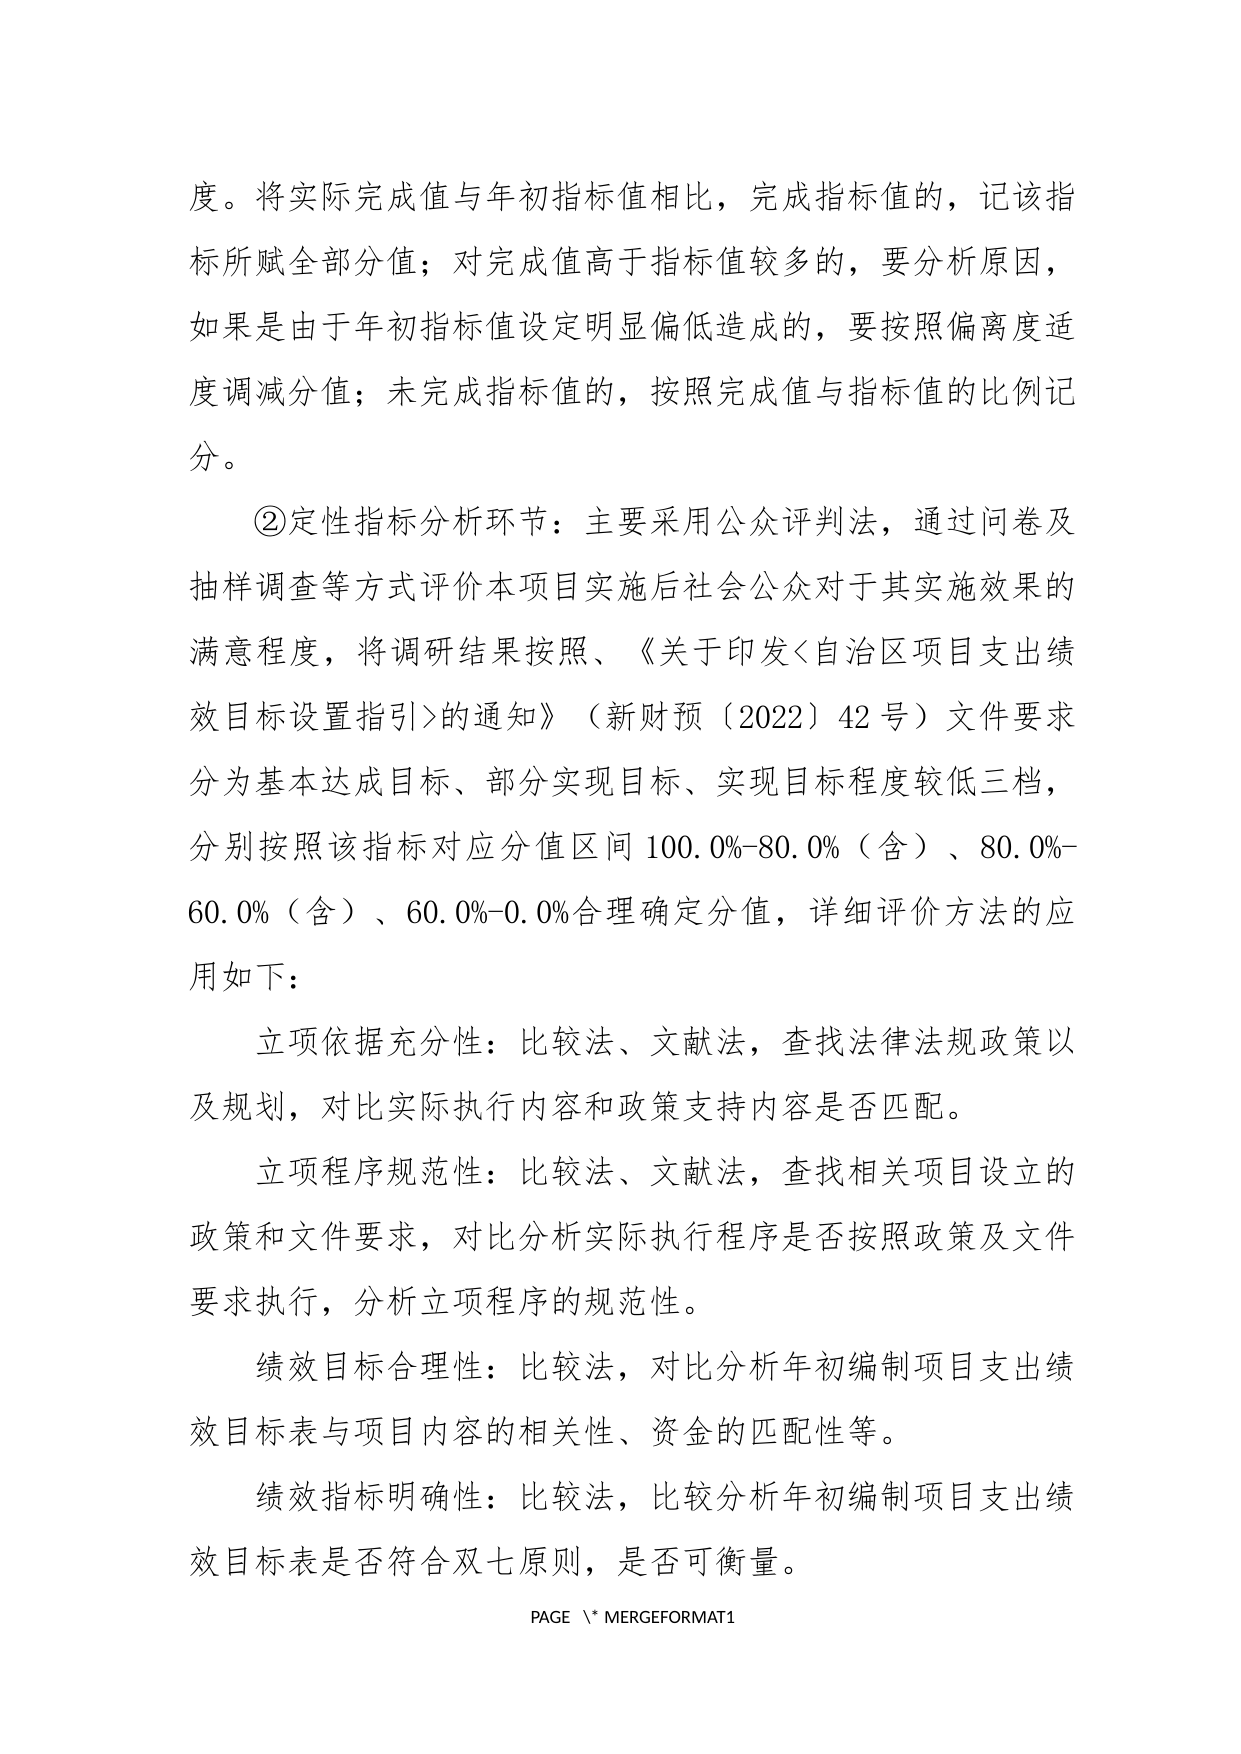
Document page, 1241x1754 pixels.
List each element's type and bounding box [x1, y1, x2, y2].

text [187, 162, 1078, 1592]
